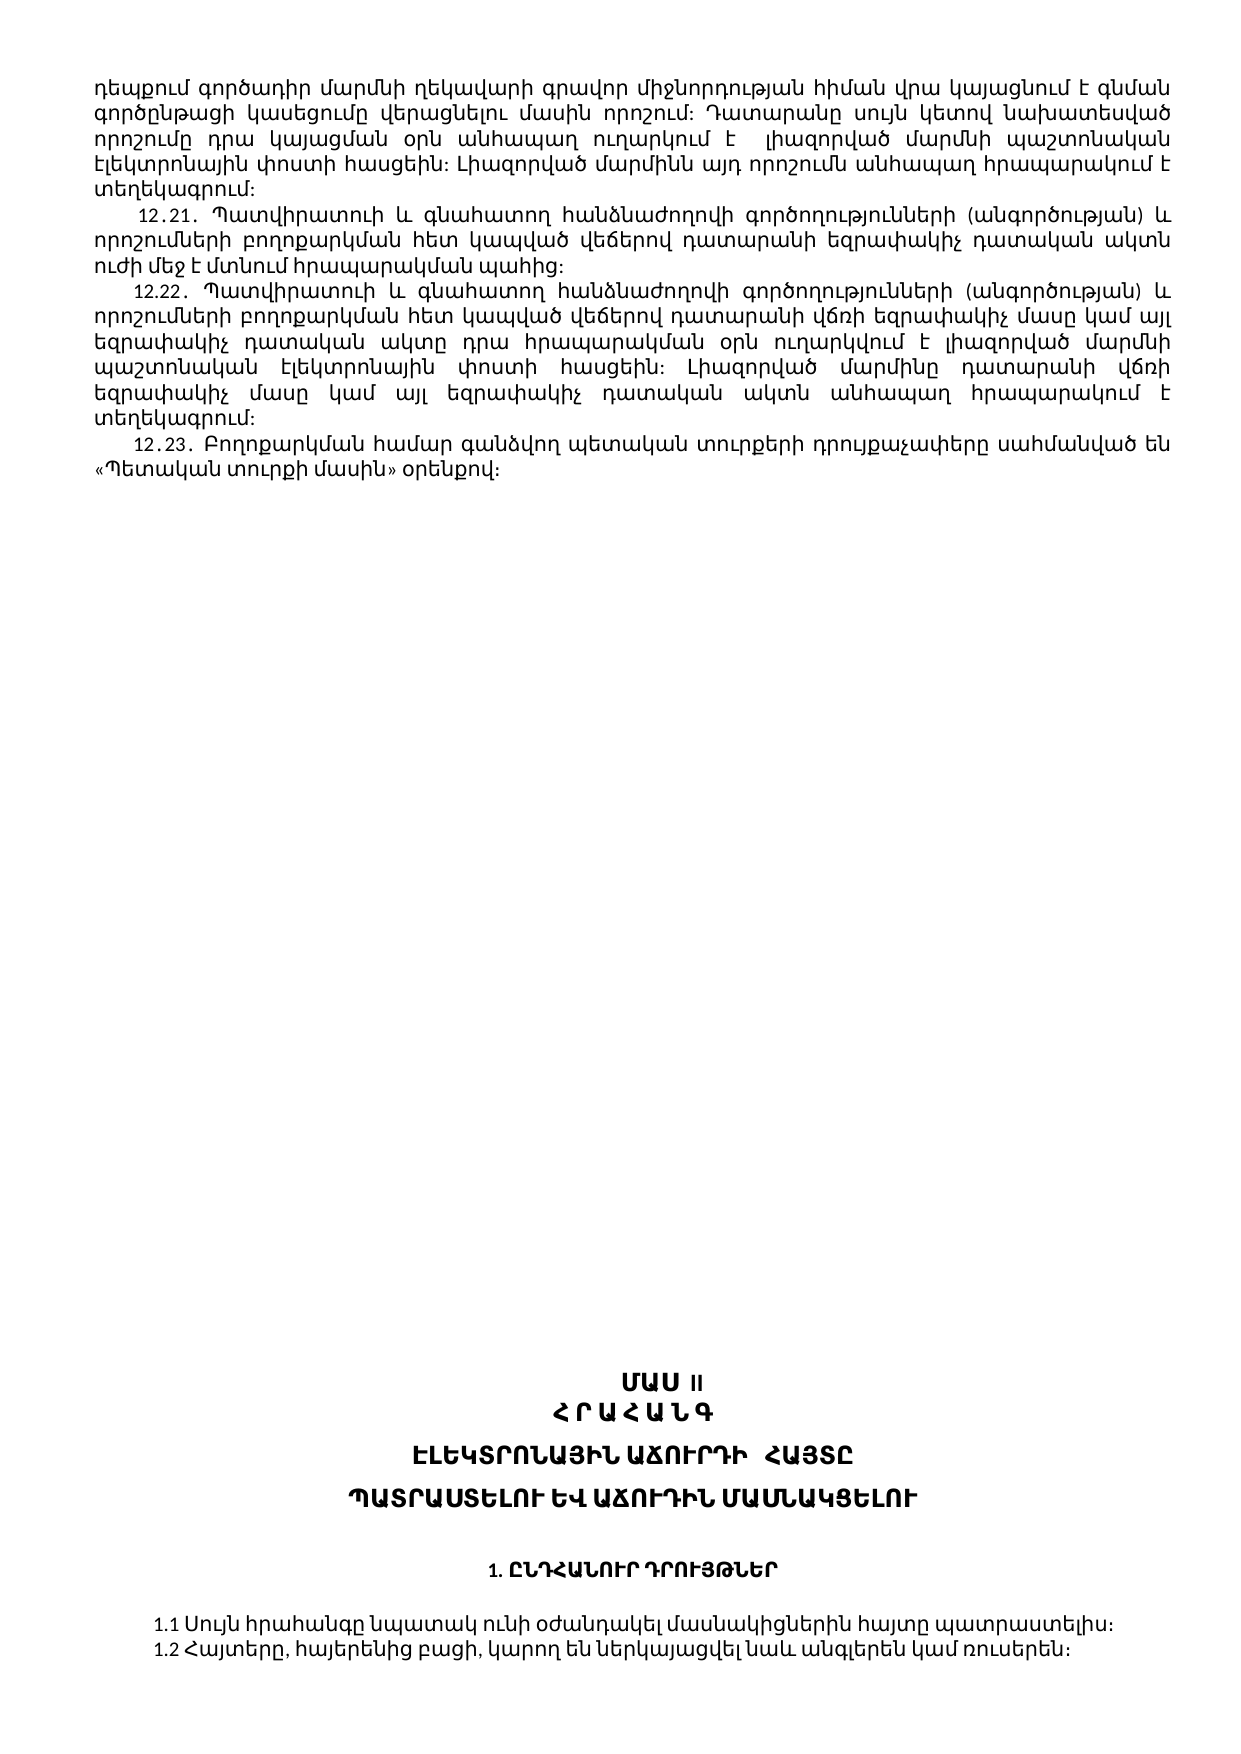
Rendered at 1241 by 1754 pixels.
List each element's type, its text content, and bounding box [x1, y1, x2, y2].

text 1.1 Սույն հրահանգը նպատակ ունի օժանդակել մասնակիցներին հայտը պատրաստելիս։ [94, 1611, 1171, 1636]
text ՄԱՍ II [94, 1367, 1171, 1397]
text 1.2 Հայտերը, հայերենից բացի, կարող են ներկայացվել նաև անգլերեն կամ ռուսերեն։ [94, 1636, 1171, 1662]
text ՊԱՏՐԱՍՏԵԼՈՒ ԵՎ ԱՃՈՒԴԻՆ ՄԱՍՆԱԿՑԵԼՈՒ [94, 1483, 1172, 1514]
text Հ Ր Ա Հ Ա Ն Գ [94, 1397, 1172, 1428]
text 12․21․ Պատվիրատուի և գնահատող հանձնաժողովի գործողությունների (անգործության) և որոշումների բողոքարկման հետ կապված վեճերով դատարանի եզրափակիչ դատական ակտն ուժի մեջ է մտնում հրապարակման պահից: [94, 202, 1171, 278]
text 1. ԸՆԴՀԱՆՈՒՐ ԴՐՈՒՅԹՆԵՐ [94, 1557, 1171, 1582]
text 12.22․ Պատվիրատուի և գնահատող հանձնաժողովի գործողությունների (անգործության) և որոշումների բողոքարկման հետ կապված վեճերով դատարանի վճռի եզրափակիչ մասը կամ այլ եզրափակիչ դատական ակտը դրա հրապարակման օրն ուղարկվում է լիազորված մարմնի պաշտոնական էլեկտրոնային փոստի հասցեին: Լիազորված մարմինը դատարանի վճռի եզրափակիչ մասը կամ այլ եզրափակիչ դատական ակտն անհապաղ հրապարակում է տեղեկագրում: [94, 278, 1171, 431]
text 12․23․ Բողոքարկման համար գանձվող պետական տուրքերի դրույքաչափերը սահմանված են «Պետական տուրքի մասին» օրենքով։ [94, 431, 1171, 482]
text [94, 75, 1171, 202]
text ԷԼԵԿՏՐՈՆԱՅԻՆ ԱՃՈՒՐԴԻ ՀԱՅՏԸ [94, 1440, 1172, 1471]
